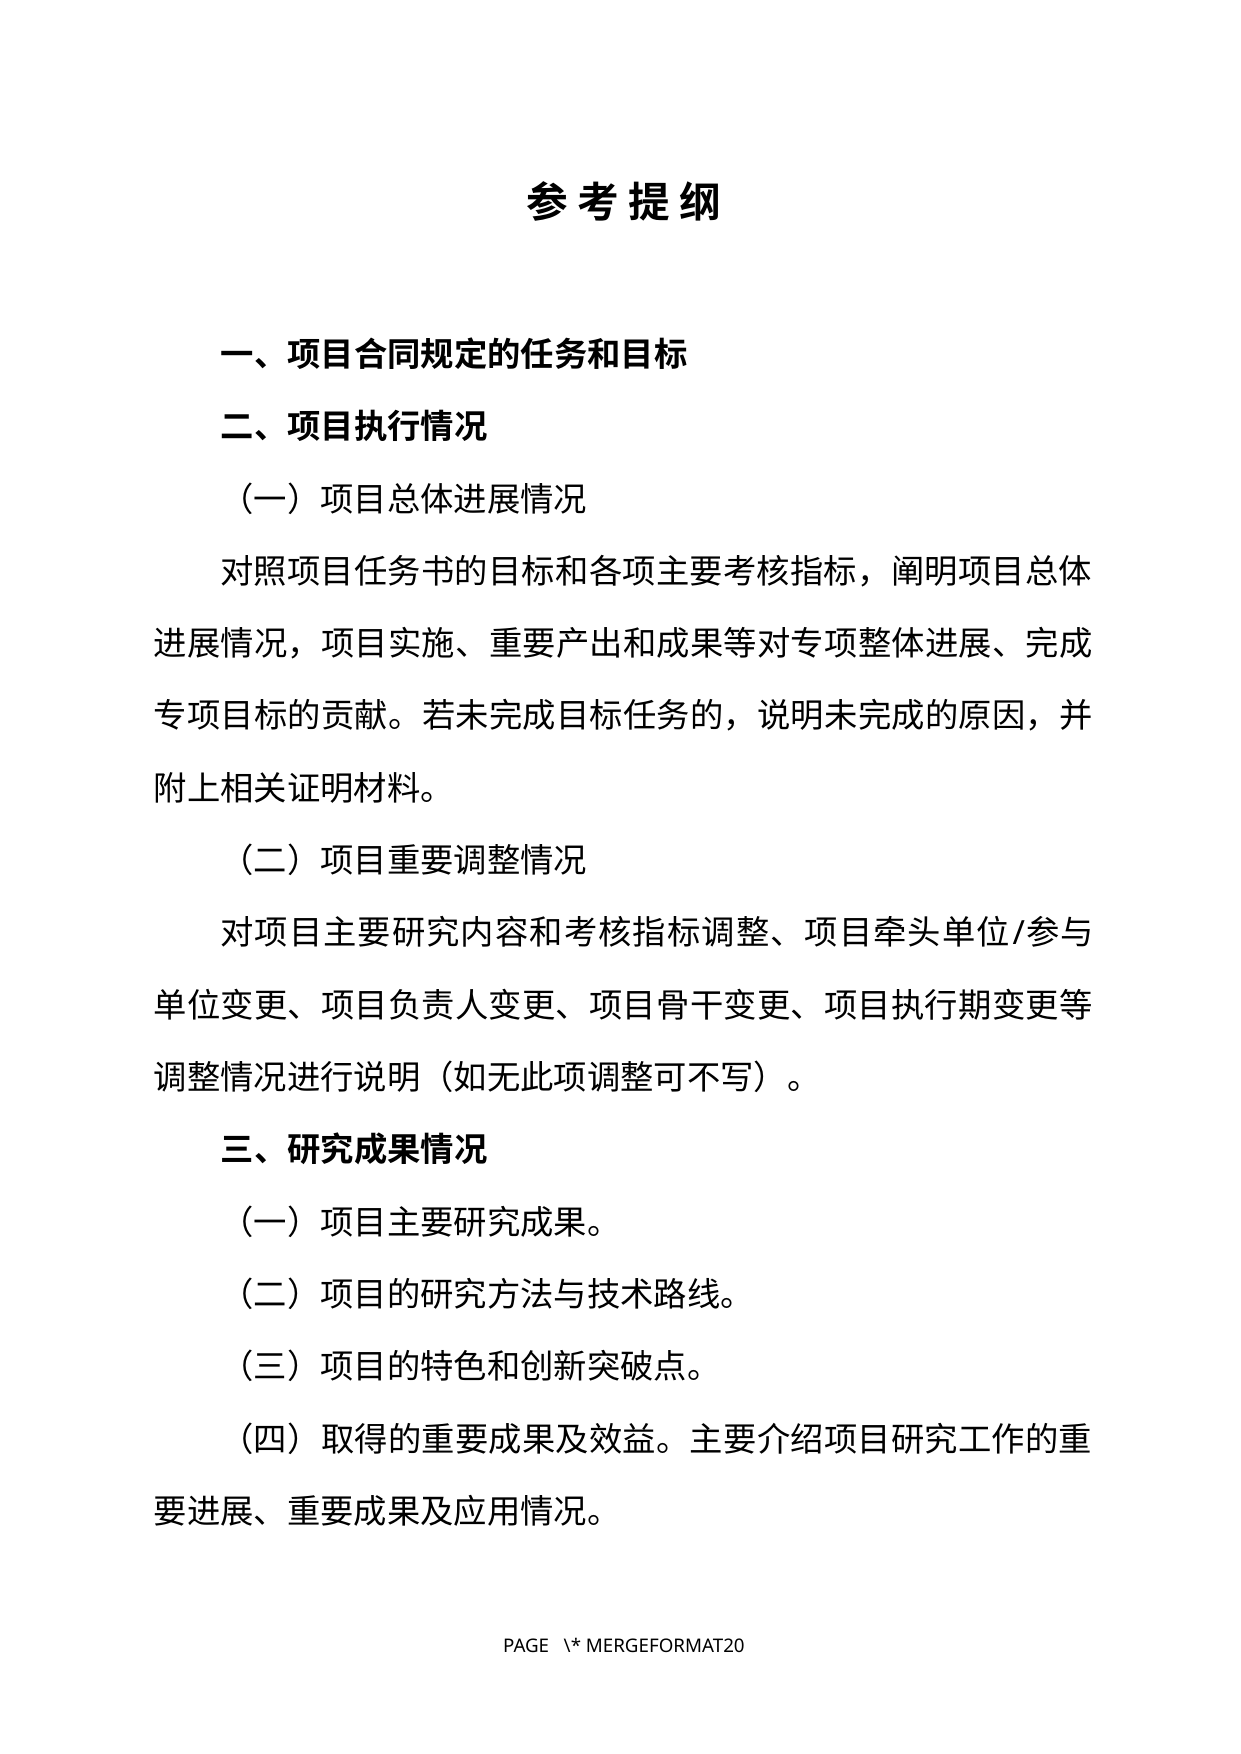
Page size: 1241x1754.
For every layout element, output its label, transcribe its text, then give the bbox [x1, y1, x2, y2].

text 三、研究成果情况 [153, 1123, 1094, 1171]
text 一、项目合同规定的任务和目标 [153, 328, 1094, 376]
text （一）项目总体进展情况 [153, 472, 1094, 521]
text （四）取得的重要成果及效益。主要介绍项目研究工作的重要进展、重要成果及应用情况。 [153, 1412, 1094, 1533]
text （二）项目的研究方法与技术路线。 [153, 1268, 1094, 1316]
text （二）项目重要调整情况 [153, 834, 1094, 882]
text （三）项目的特色和创新突破点。 [153, 1340, 1094, 1388]
text 二、项目执行情况 [153, 400, 1094, 448]
text 对照项目任务书的目标和各项主要考核指标，阐明项目总体进展情况，项目实施、重要产出和成果等对专项整体进展、完成专项目标的贡献。若未完成目标任务的，说明未完成的原因，并附上相关证明材料。 [153, 545, 1094, 810]
text 参 考 提 纲 [153, 169, 1094, 229]
text 对项目主要研究内容和考核指标调整、项目牵头单位/参与单位变更、项目负责人变更、项目骨干变更、项目执行期变更等调整情况进行说明（如无此项调整可不写）。 [153, 906, 1094, 1099]
text （一）项目主要研究成果。 [153, 1196, 1094, 1244]
